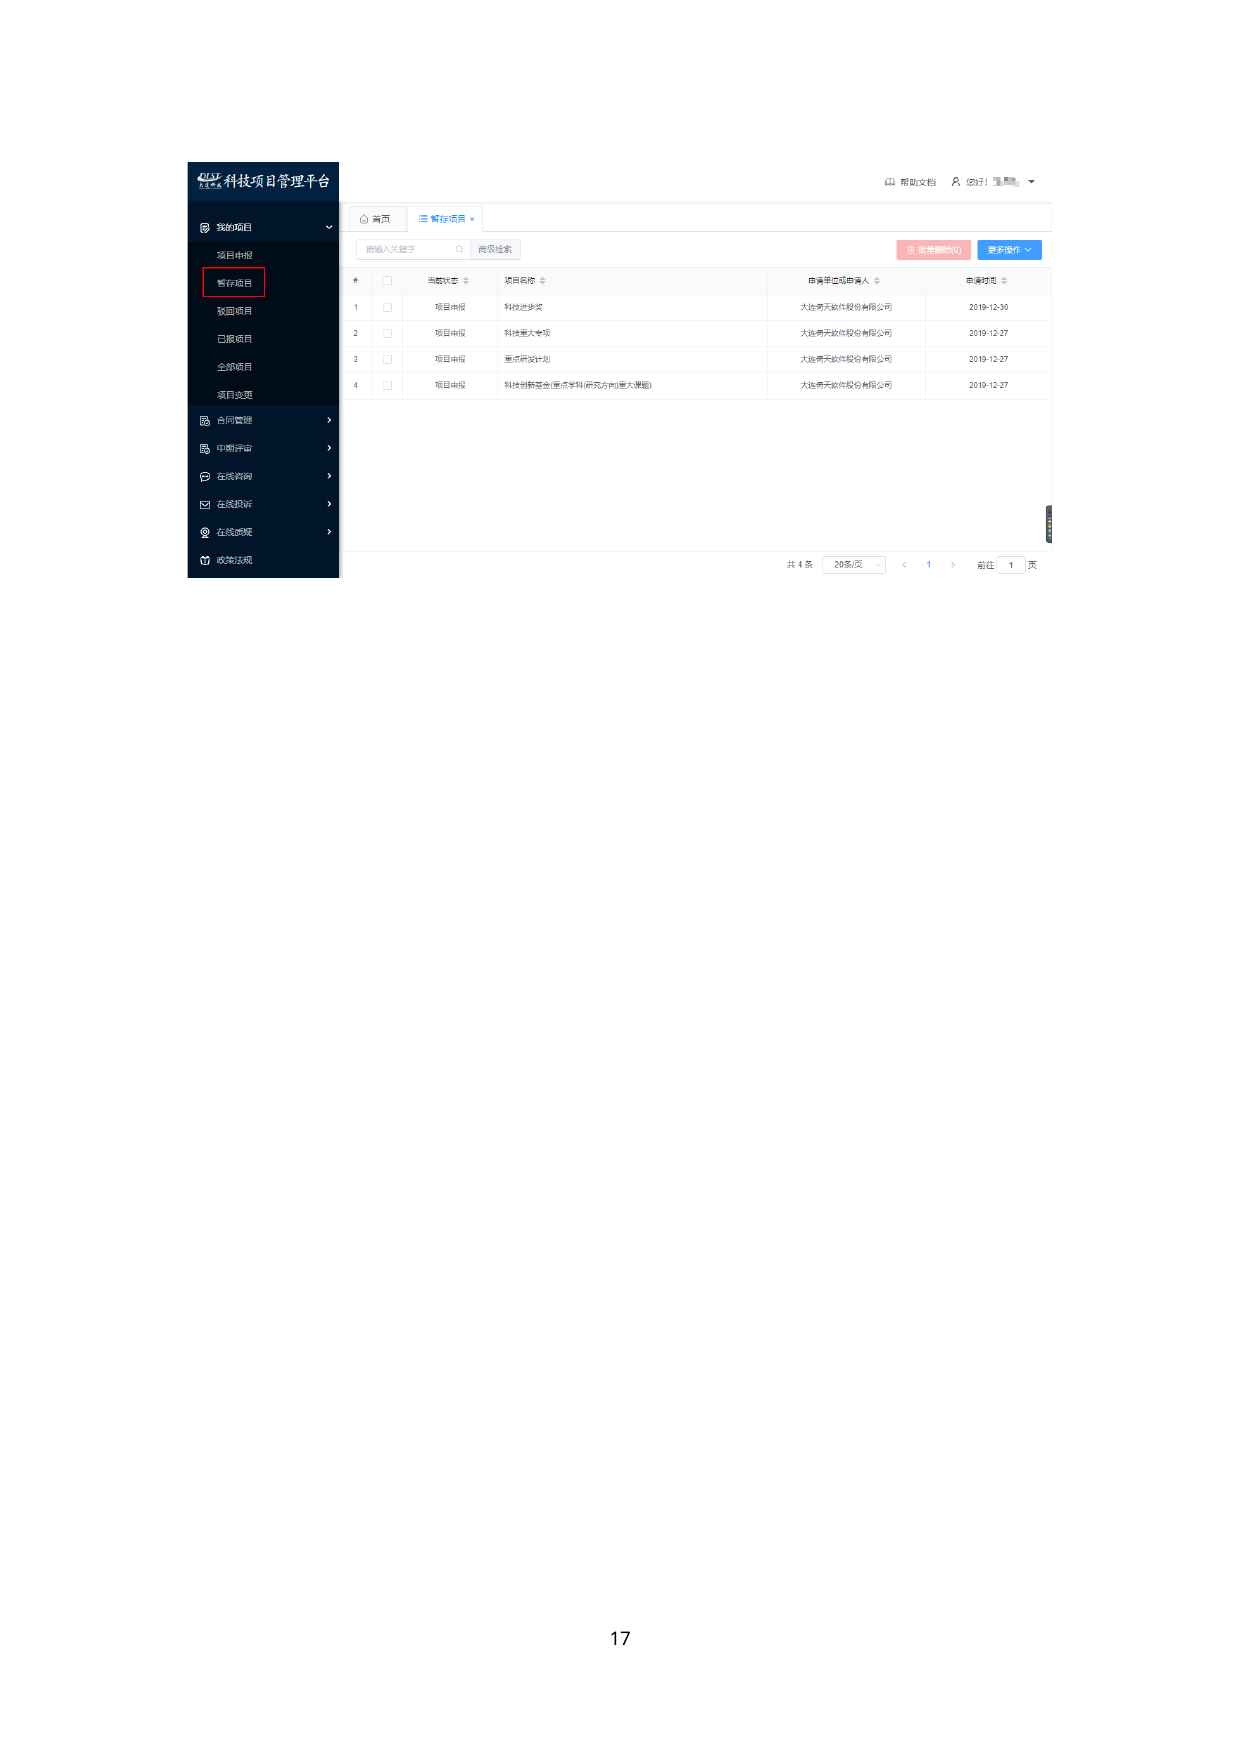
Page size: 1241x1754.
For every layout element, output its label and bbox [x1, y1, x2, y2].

picture [187, 162, 1052, 578]
